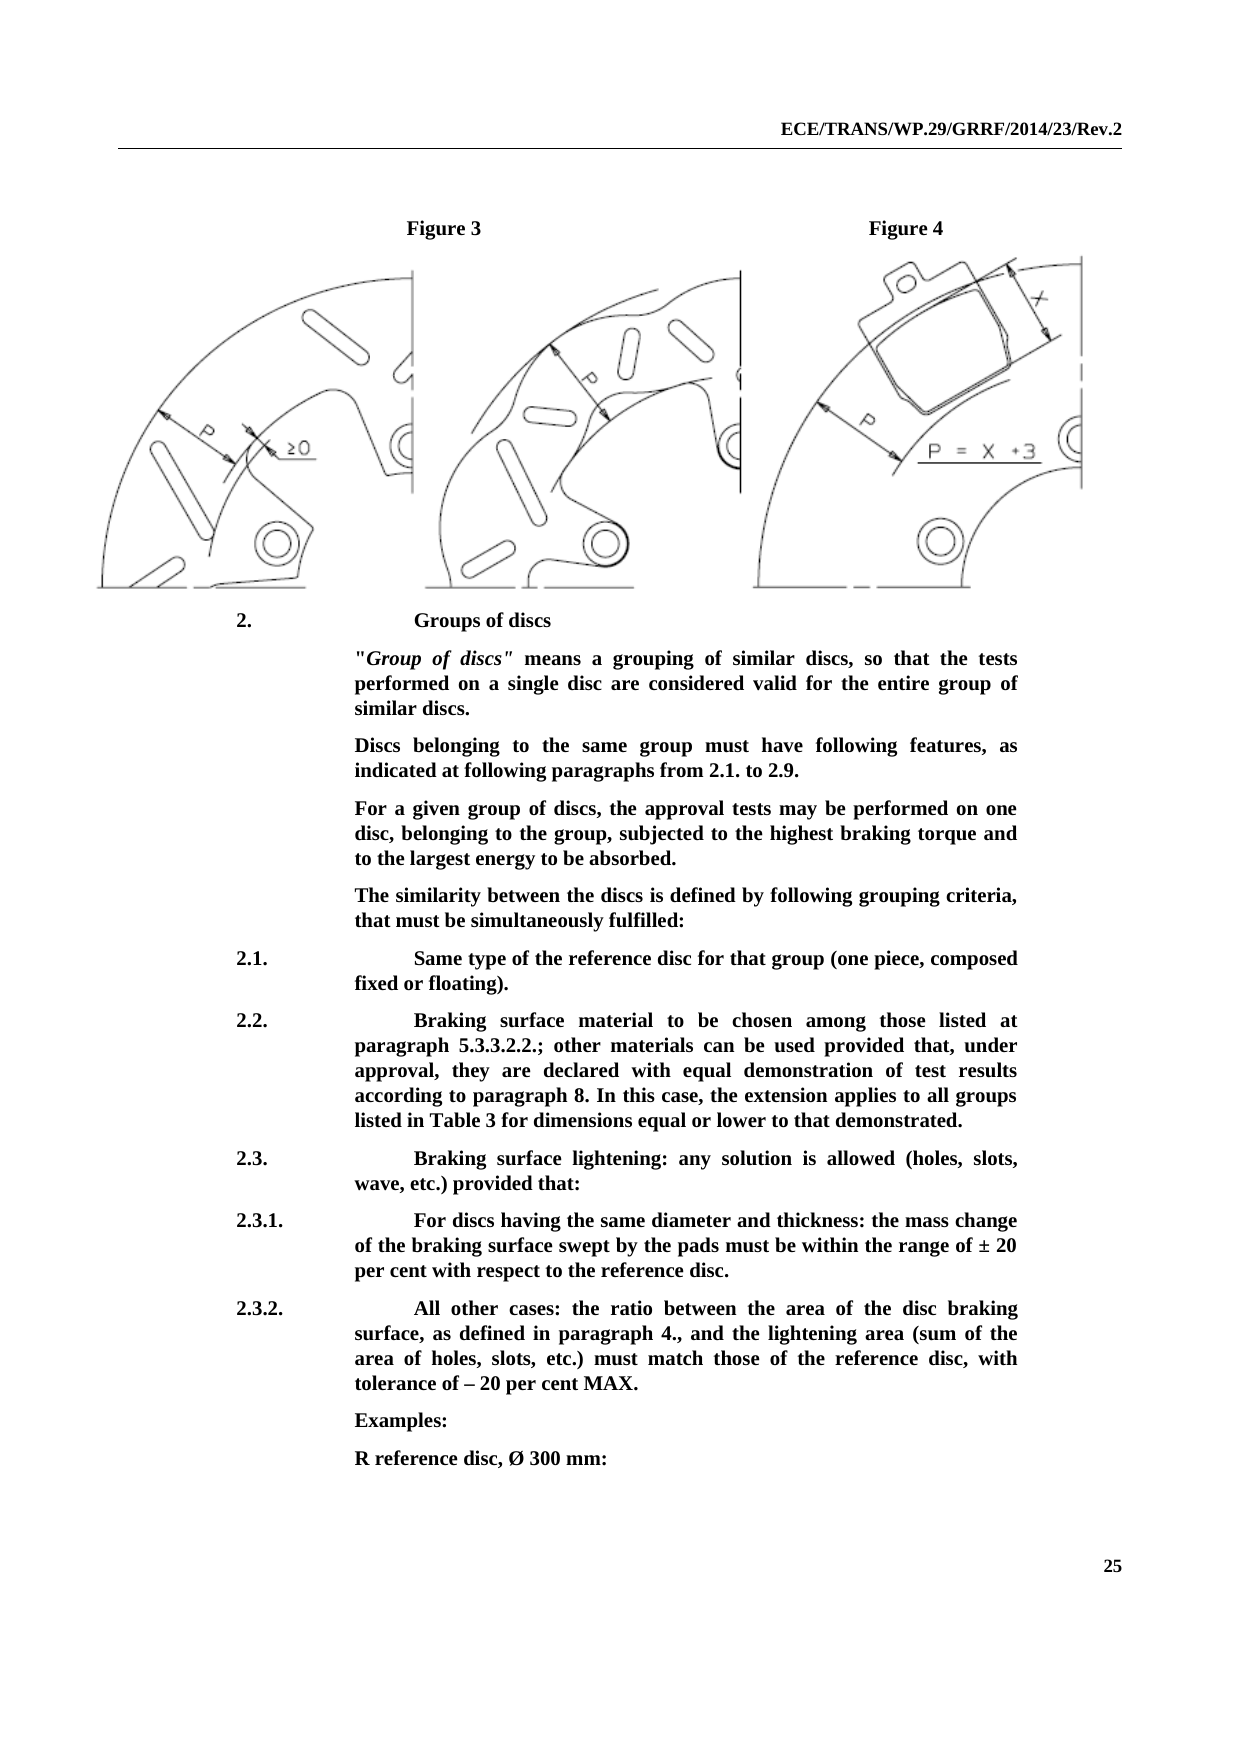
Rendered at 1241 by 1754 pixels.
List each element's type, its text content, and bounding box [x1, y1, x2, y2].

text Examples: [236, 1407, 1019, 1432]
text R reference disc, Ø 300 mm: [354, 1445, 1019, 1470]
list Braking surface lightening: any solution is allowed (holes, slots, wave, etc.) provided that: [236, 1145, 1019, 1195]
list Groups of discs [236, 607, 1019, 632]
text Figure 3 Figure 4 [354, 215, 1019, 240]
text For a given group of discs, the approval tests may be performed on one disc, belonging to the group, subjected to the highest braking torque and to the largest energy to be absorbed. [236, 795, 1019, 870]
list Braking surface material to be chosen among those listed at paragraph 5.3.3.2.2.; other materials can be used provided that, under approval, they are declared with equal demonstration of test results according to paragraph this case, the extension applies to all groups listed in Table 3 for dimensions equal or lower to that demonstrated. [236, 1007, 1019, 1132]
text "Group of discs" means a grouping of similar discs, so that the tests performed on a single disc are considered valid for the entire group of similar discs. [354, 645, 1019, 720]
list All other cases: the ratio between the area of the disc braking surface, as defined in paragraph 4., and the lightening area (sum of the area of holes, slots, etc.) must match those of the reference disc, with tolerance of – 20 per cent MAX. [236, 1295, 1019, 1395]
text The similarity between the discs is defined by following grouping criteria, that must be simultaneously fulfilled: [236, 882, 1019, 932]
list For discs having the same diameter and thickness: the mass change of the braking surface swept by the pads must be within the range of ± 20 per cent with respect to the reference disc. [236, 1207, 1019, 1282]
list Same type of the reference disc for that group (one piece, composed fixed or floating). [236, 945, 1019, 995]
text Discs belonging to the same group must have following features, as indicated at following paragraphs from 2.1. to 2.9. [236, 732, 1019, 782]
